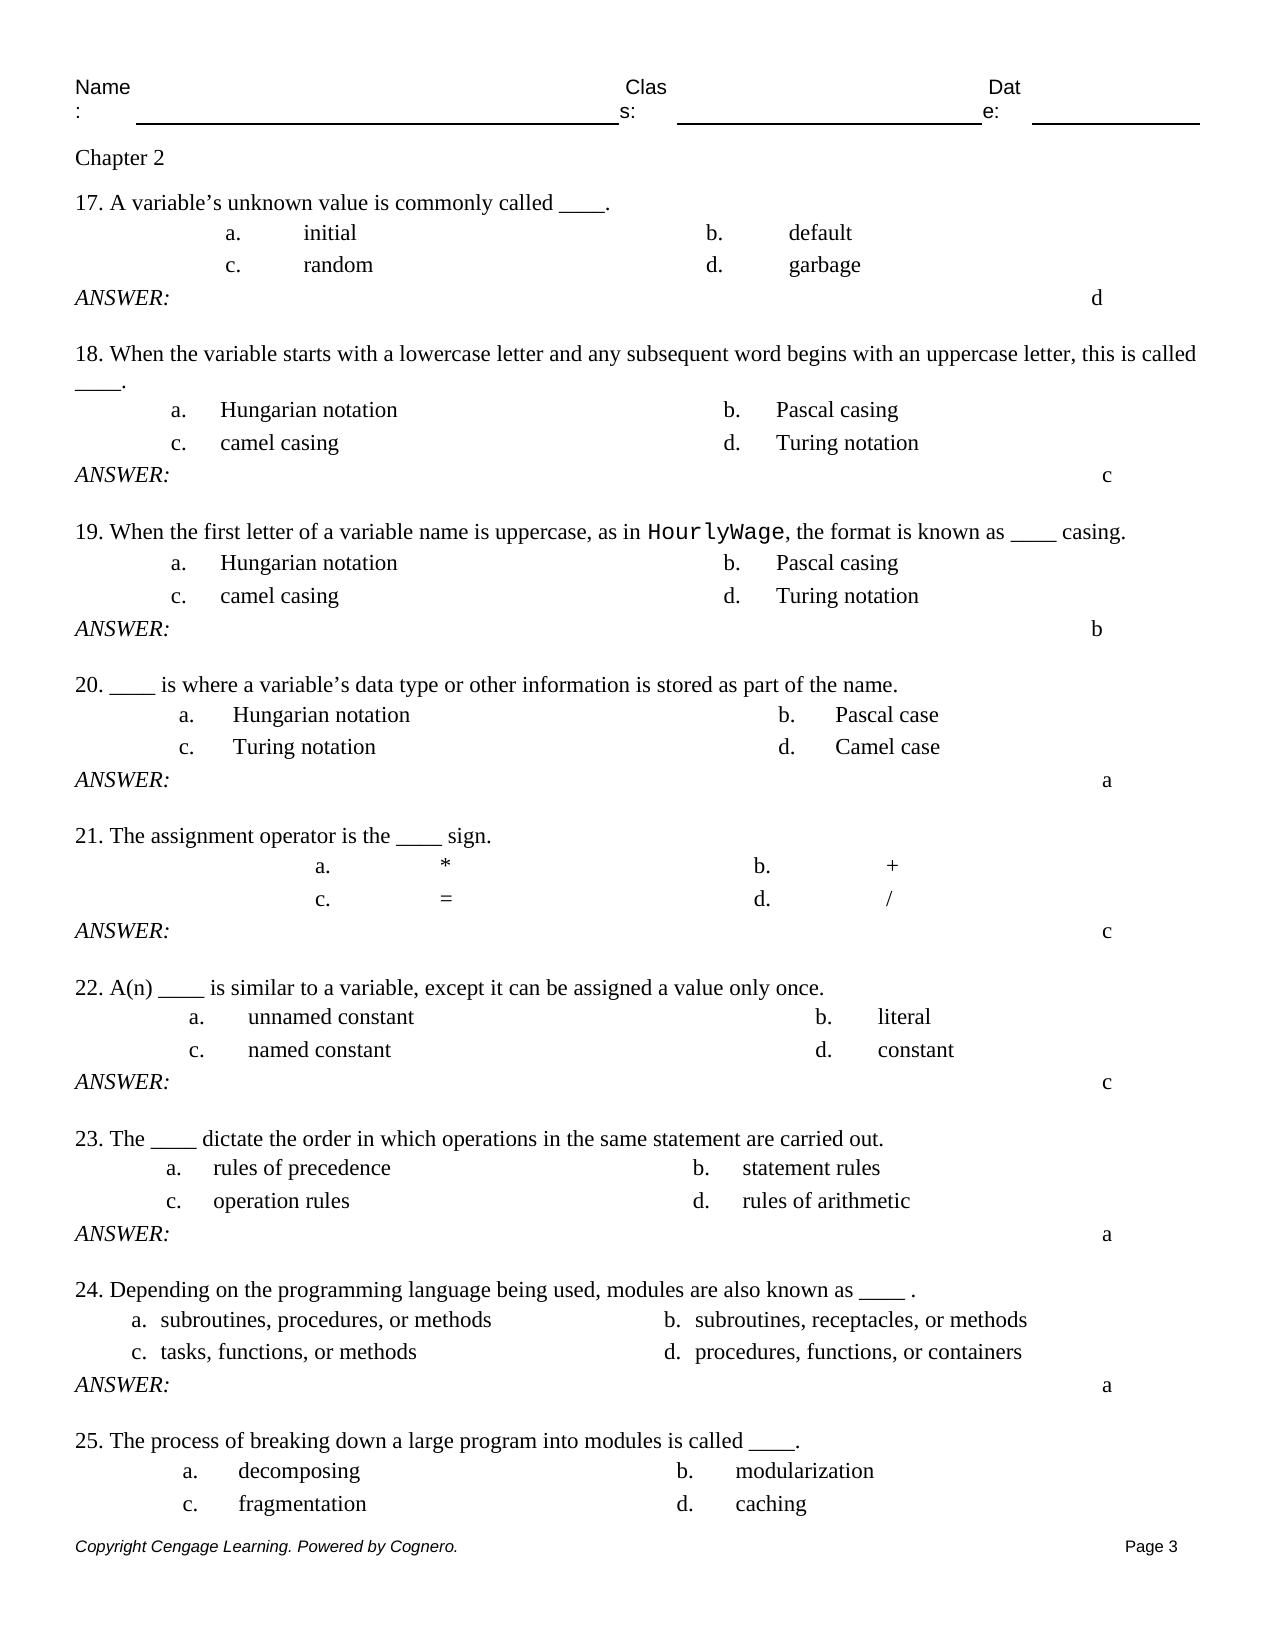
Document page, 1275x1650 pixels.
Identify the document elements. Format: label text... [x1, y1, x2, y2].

table_header 18. When the variable starts with a lowercase letter and any subsequent word begins with an uppercase letter, this is called ____. [75, 341, 1200, 491]
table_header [75, 1428, 1200, 1519]
table_header 21. The assignment operator is the ____ sign. [75, 823, 1200, 947]
table_header 22. A(n) ____ is similar to a variable, except it can be assigned a value only once. [75, 974, 1200, 1098]
table_header 17. A variable’s unknown value is commonly called ____. [75, 189, 1200, 313]
table_header 23. The ____ dictate the order in which operations in the same statement are carried out. [75, 1125, 1200, 1249]
table_header 19. When the first letter of a variable name is uppercase, as in HourlyWage, the format is known as ____ casing. [75, 518, 1200, 644]
table_header 20. ____ is where a variable’s data type or other information is stored as part of the name. [75, 671, 1200, 796]
table_header 24. Depending on the programming language being used, modules are also known as ____ . [75, 1276, 1200, 1401]
